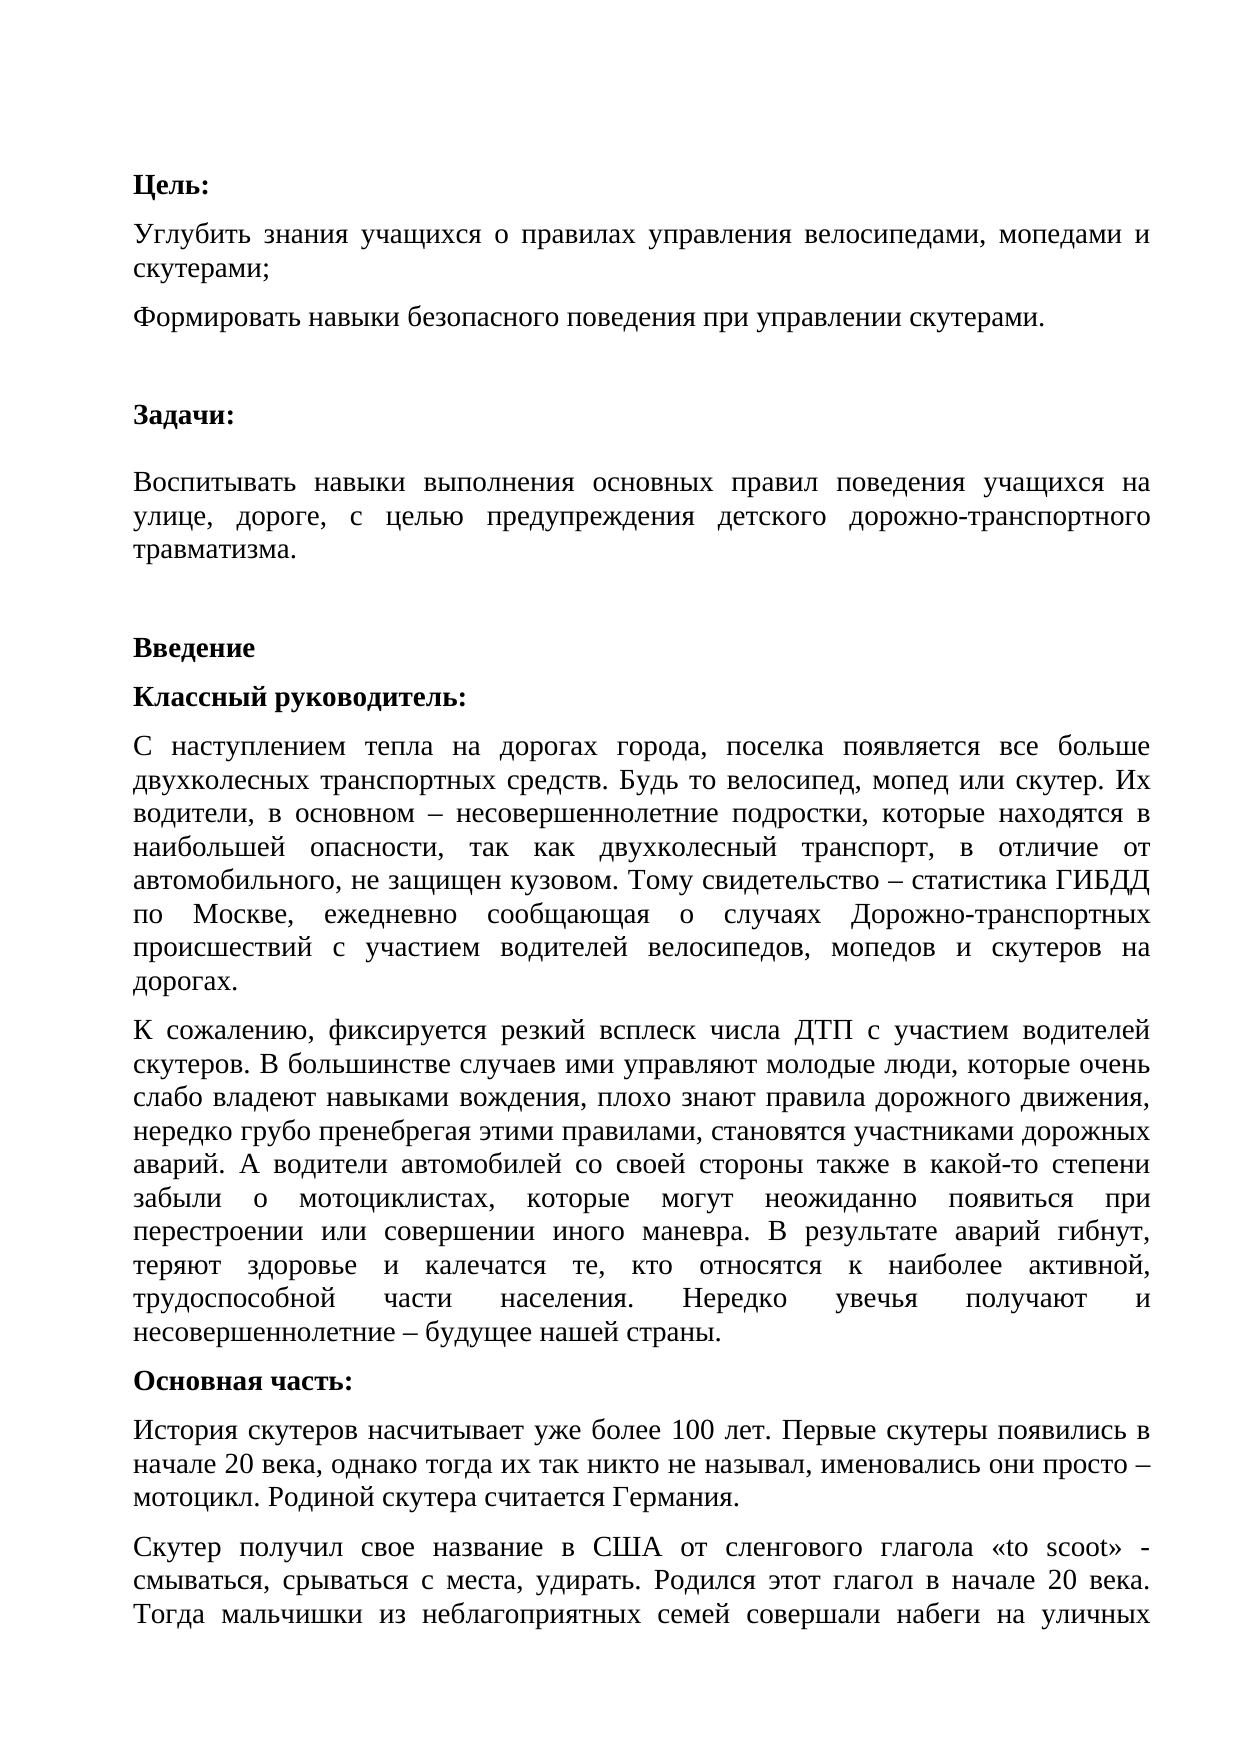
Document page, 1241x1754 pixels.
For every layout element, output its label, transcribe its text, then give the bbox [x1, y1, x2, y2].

text Введение [133, 630, 1152, 663]
text Задачи: Воспитывать навыки выполнения основных правил поведения учащихся на улице, дороге, с целью предупреждения детского дорожно-транспортного травматизма. [133, 397, 1152, 565]
text Цель: [133, 167, 1152, 201]
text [133, 1529, 1152, 1629]
text Формировать навыки безопасного поведения при управлении скутерами. [133, 299, 1152, 333]
text Классный руководитель: [133, 679, 1152, 713]
text С наступлением тепла на дорогах города, поселка появляется все больше двухколесных транспортных средств. Будь то велосипед, мопед или скутер. Их водители, в основном – несовершеннолетние подростки, которые находятся в наибольшей опасности, так как двухколесный транспорт, в отличие от автомобильного, не защищен кузовом. Тому свидетельство – статистика ГИБДД по Москве, ежедневно сообщающая о случаях Дорожно-транспортных происшествий с участием водителей велосипедов, мопедов и скутеров на дорогах. [133, 728, 1152, 997]
text К сожалению, фиксируется резкий всплеск числа ДТП с участием водителей скутеров. В большинстве случаев ими управляют молодые люди, которые очень слабо владеют навыками вождения, плохо знают правила дорожного движения, нередко грубо пренебрегая этими правилами, становятся участниками дорожных аварий. А водители автомобилей со своей стороны также в какой-то степени забыли о мотоциклистах, которые могут неожиданно появиться при перестроении или совершении иного маневра. В результате аварий гибнут, теряют здоровье и калечатся те, кто относятся к наиболее активной, трудоспособной части населения. Нередко увечья получают и несовершеннолетние – будущее нашей страны. [133, 1012, 1152, 1348]
text История скутеров насчитывает уже более 100 лет. Первые скутеры появились в начале 20 века, однако тогда их так никто не называл, именовались они просто – мотоцикл. Родиной скутера считается Германия. [133, 1412, 1152, 1513]
text Углубить знания учащихся о правилах управления велосипедами, мопедами и скутерами; [133, 216, 1152, 283]
text Основная часть: [133, 1363, 1152, 1397]
